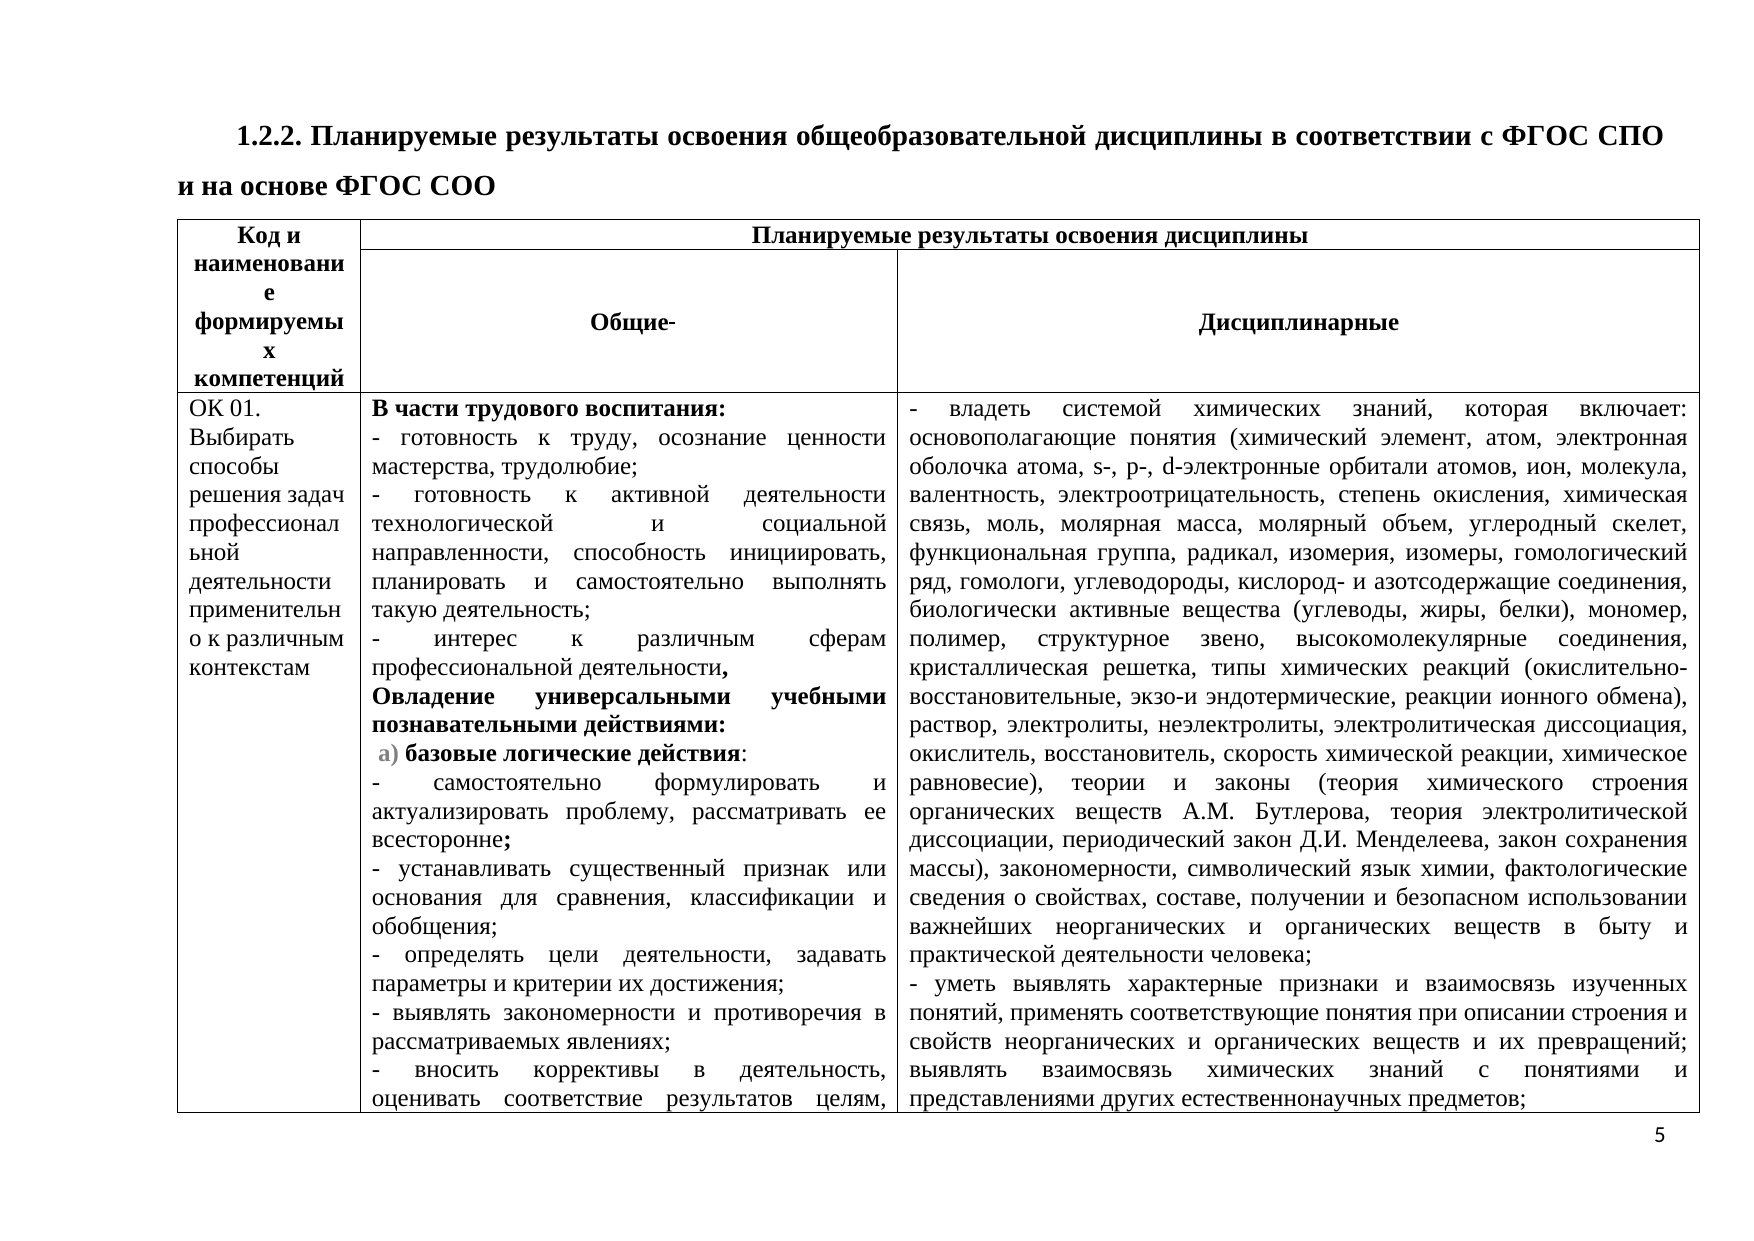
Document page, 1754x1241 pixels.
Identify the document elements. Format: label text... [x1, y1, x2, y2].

table_header Код и наименование формируемых компетенций [178, 220, 360, 392]
table_header Планируемые результаты освоения дисциплины [361, 220, 1699, 248]
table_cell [361, 393, 897, 1112]
table_cell Дисциплинарные [898, 250, 1699, 392]
text 1.2.2. Планируемые результаты освоения общеобразовательной дисциплины в соответствии с ФГОС СПО и на основе ФГОС СОО [177, 118, 1665, 202]
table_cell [178, 393, 360, 1112]
table_cell Общие [361, 250, 897, 392]
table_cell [898, 393, 1699, 1112]
